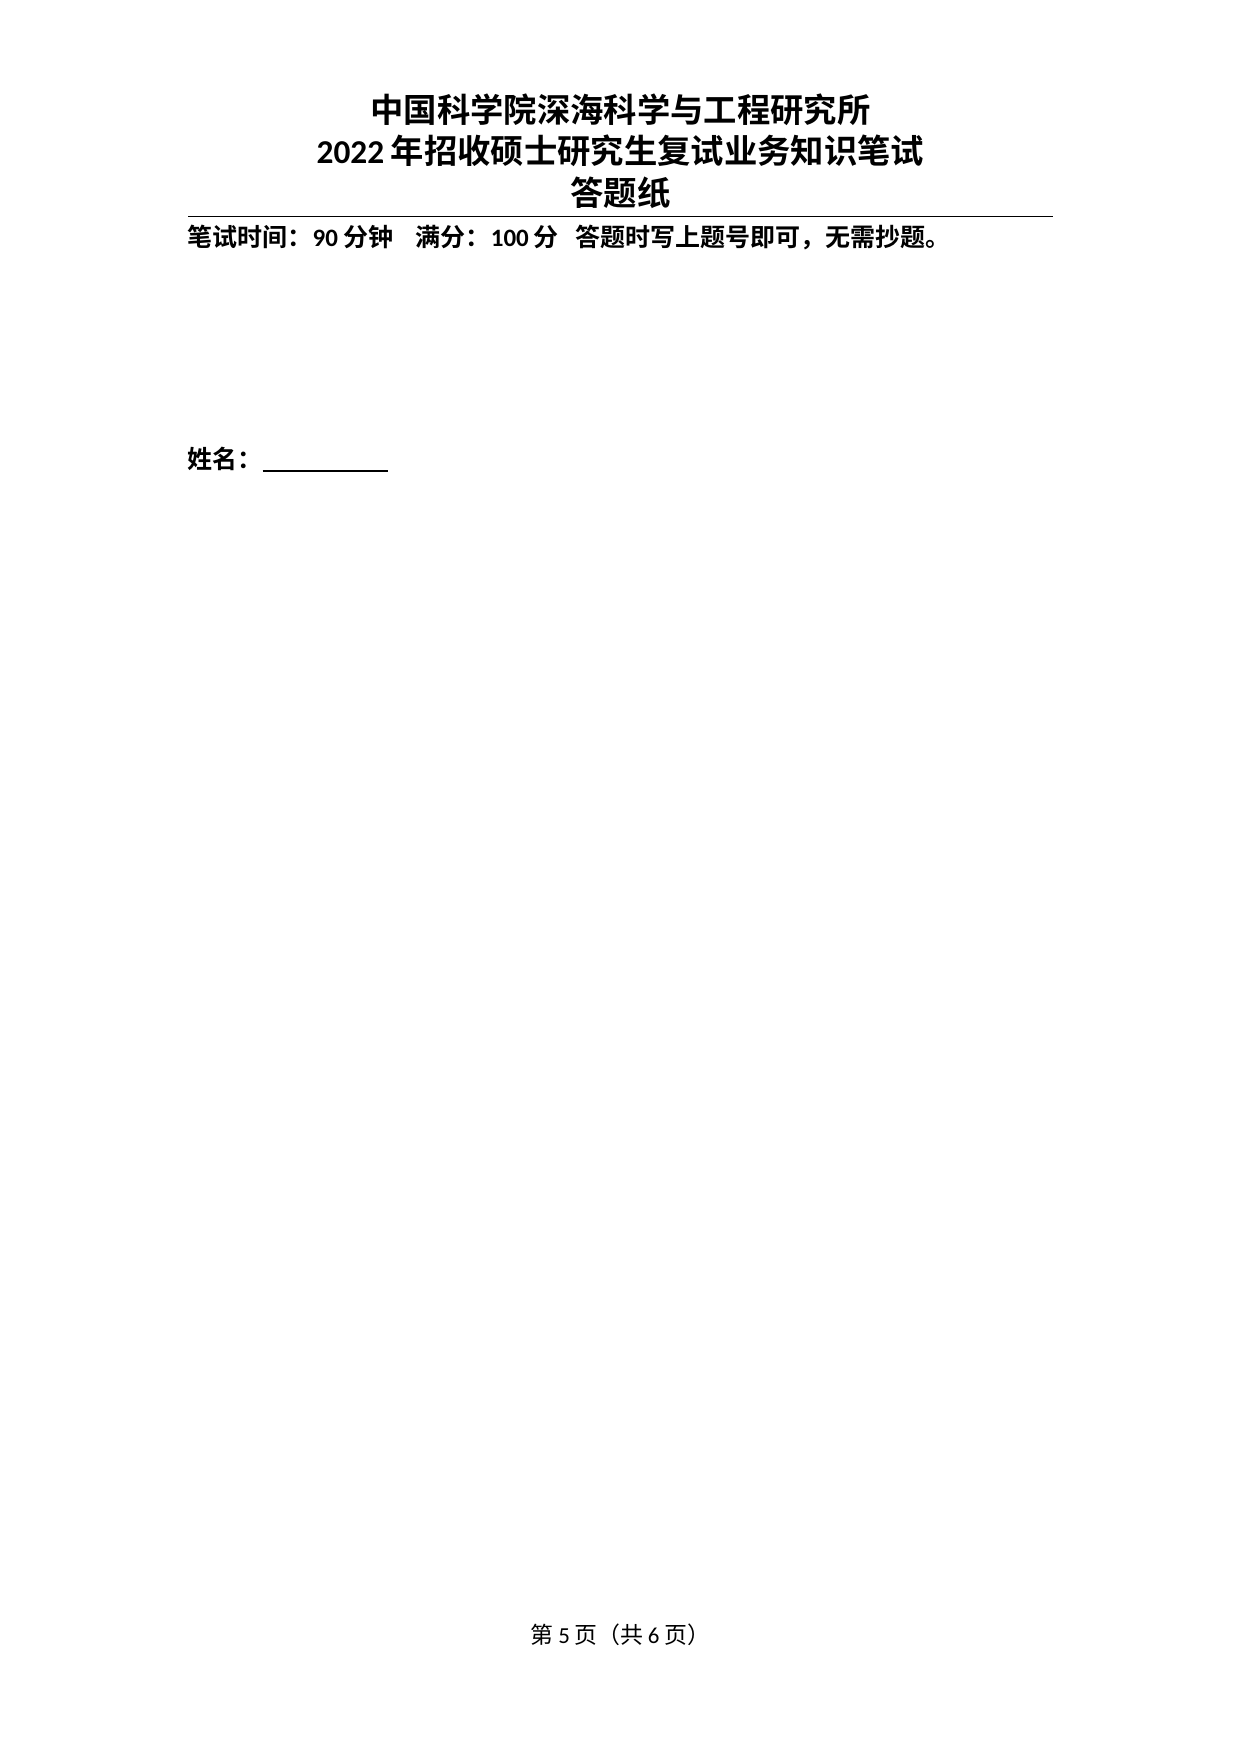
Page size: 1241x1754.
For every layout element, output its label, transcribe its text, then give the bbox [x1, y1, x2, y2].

text 姓名： [187, 425, 1053, 490]
